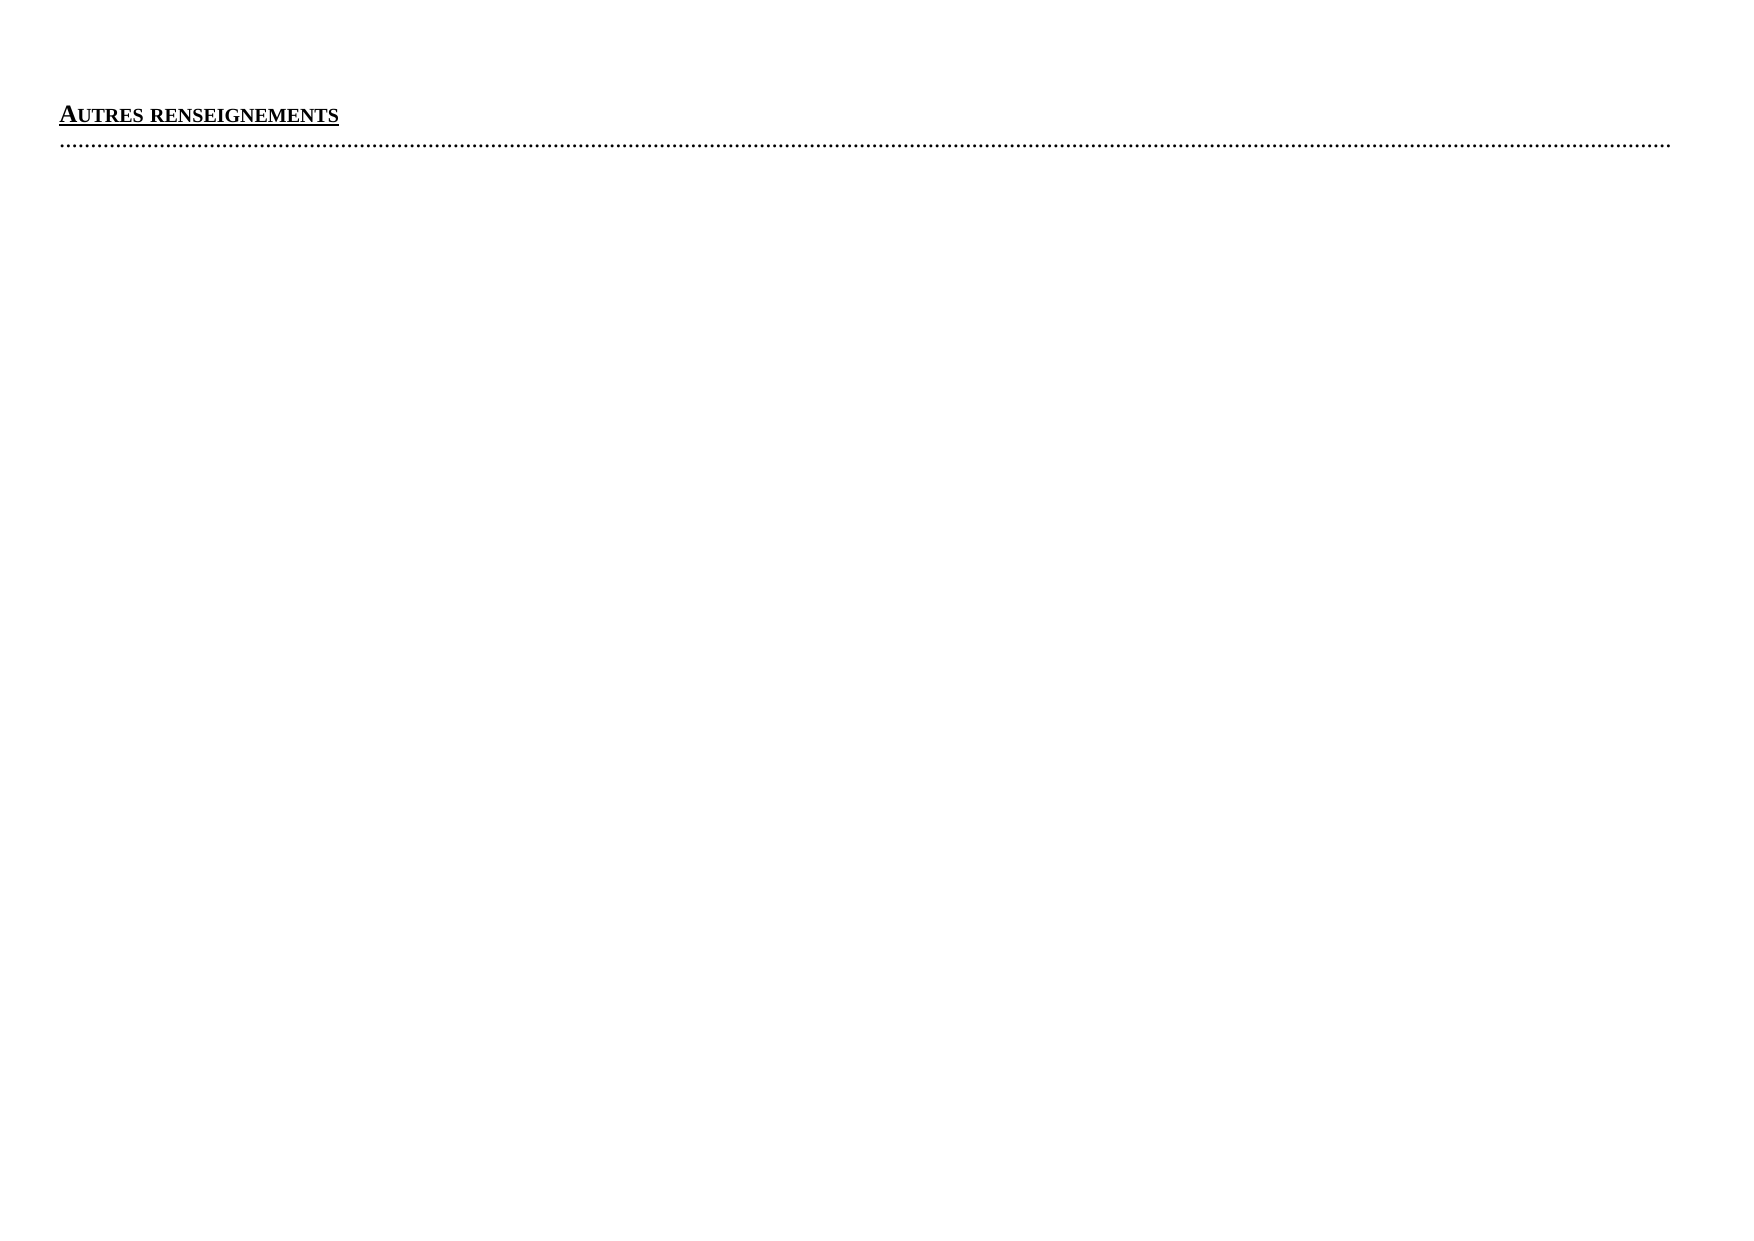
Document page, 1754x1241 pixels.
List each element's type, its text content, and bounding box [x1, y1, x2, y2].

text Autres renseignements [59, 99, 1695, 128]
